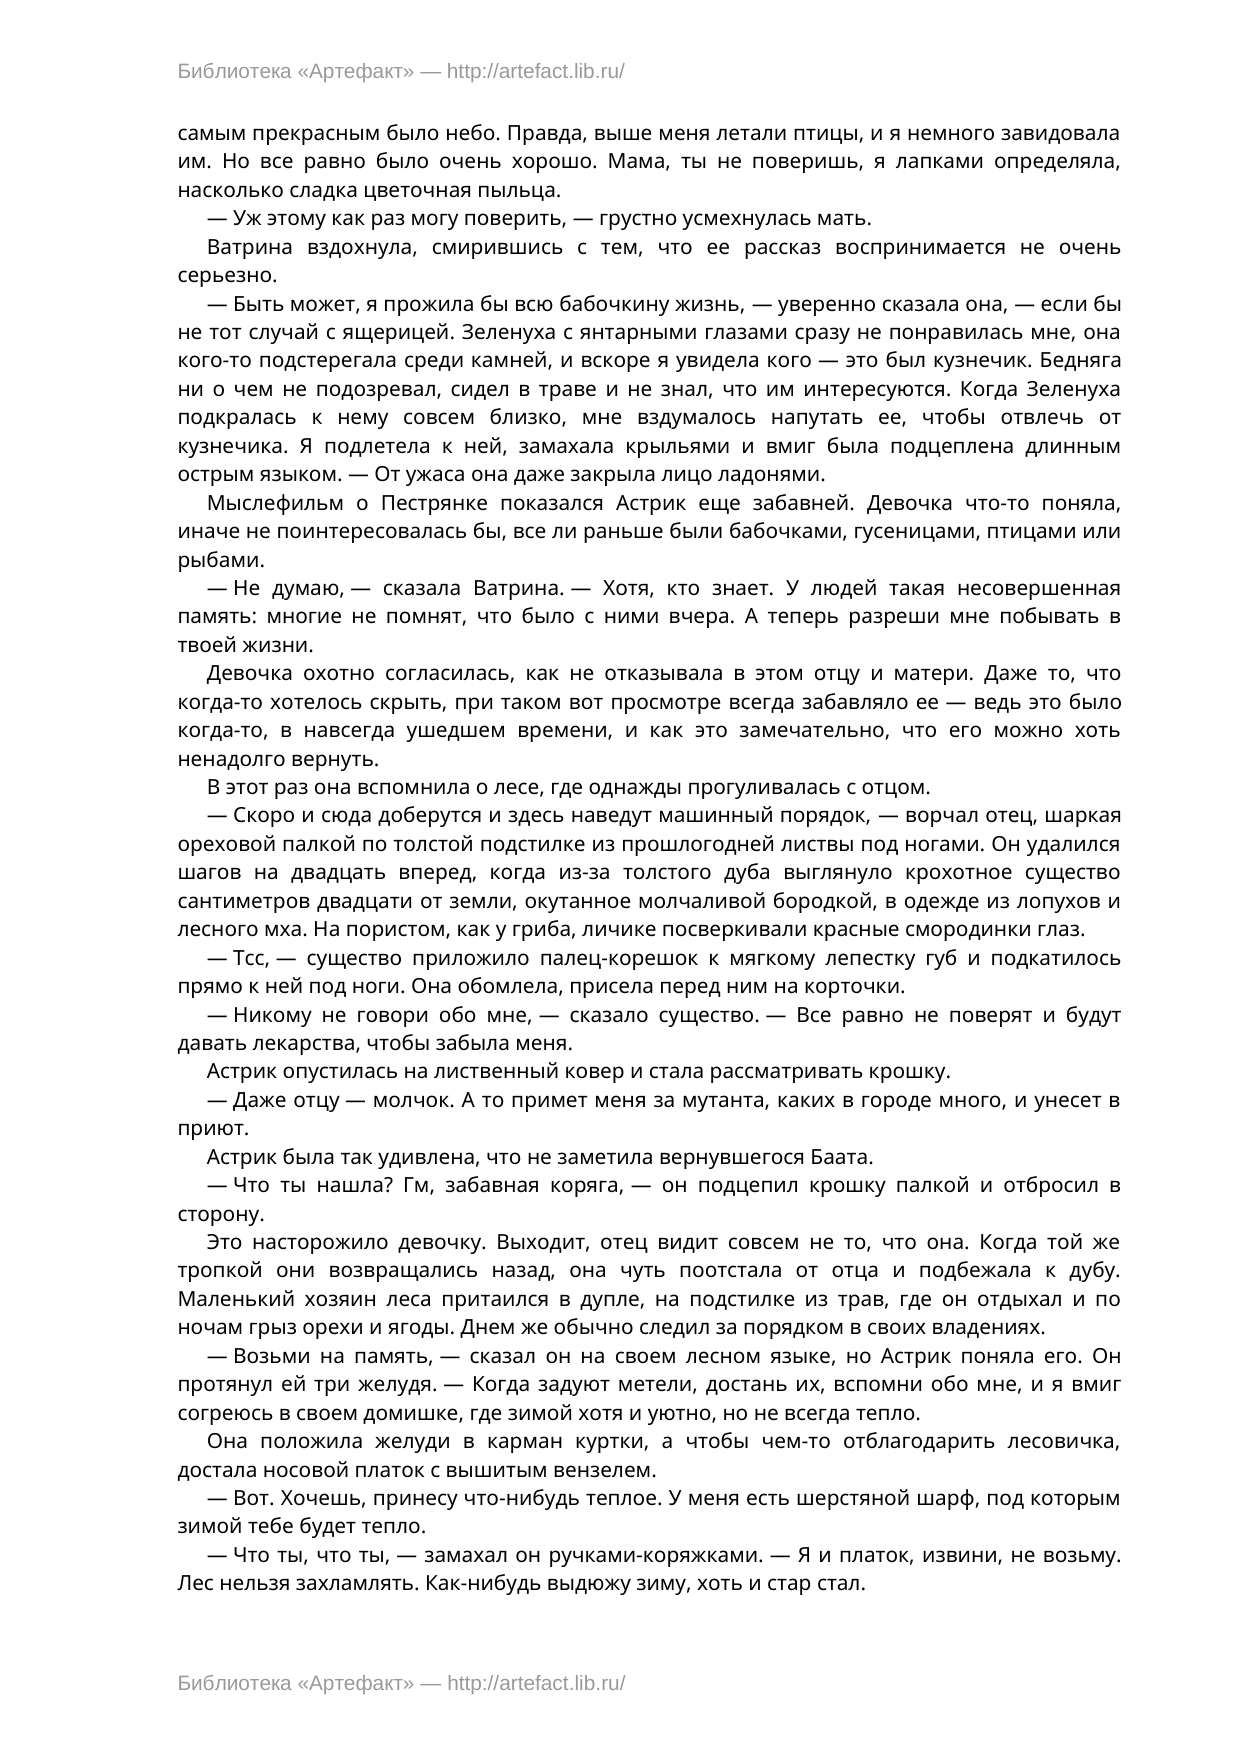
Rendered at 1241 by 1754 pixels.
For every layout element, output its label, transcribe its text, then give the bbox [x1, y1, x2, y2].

text В этот раз она вспомнила о лесе, где однажды прогуливалась с отцом. [177, 772, 1122, 801]
text — Никому не говори обо мне, — сказало существо. — Все равно не поверят и будут давать лекарства, чтобы забыла меня. [177, 1000, 1122, 1057]
text Астрик опустилась на лиственный ковер и стала рассматривать крошку. [177, 1057, 1122, 1085]
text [177, 118, 1122, 203]
text — Тсс, — существо приложило палец-корешок к мягкому лепестку губ и подкатилось прямо к ней под ноги. Она обомлела, присела перед ним на корточки. [177, 943, 1122, 1000]
text — Возьми на память, — сказал он на своем лесном языке, но Астрик поняла его. Он протянул ей три желудя. — Когда задуют метели, достань их, вспомни обо мне, и я вмиг согреюсь в своем домишке, где зимой хотя и уютно, но не всегда тепло. [177, 1341, 1122, 1426]
text Ватрина вздохнула, смирившись с тем, что ее рассказ воспринимается не очень серьезно. [177, 232, 1122, 289]
text — Уж этому как раз могу поверить, — грустно усмехнулась мать. [177, 203, 1122, 232]
text Девочка охотно согласилась, как не отказывала в этом отцу и матери. Даже то, что когда-то хотелось скрыть, при таком вот просмотре всегда забавляло ее — ведь это было когда-то, в навсегда ушедшем времени, и как это замечательно, что его можно хоть ненадолго вернуть. [177, 658, 1122, 772]
text — Что ты нашла? Гм, забавная коряга, — он подцепил крошку палкой и отбросил в сторону. [177, 1170, 1122, 1227]
text — Не думаю, — сказала Ватрина. — Хотя, кто знает. У людей такая несовершенная память: многие не помнят, что было с ними вчера. А теперь разреши мне побывать в твоей жизни. [177, 573, 1122, 658]
text — Вот. Хочешь, принесу что-нибудь теплое. У меня есть шерстяной шарф, под которым зимой тебе будет тепло. [177, 1483, 1122, 1540]
text Это насторожило девочку. Выходит, отец видит совсем не то, что она. Когда той же тропкой они возвращались назад, она чуть поотстала от отца и подбежала к дубу. Маленький хозяин леса притаился в дупле, на подстилке из трав, где он отдыхал и по ночам грыз орехи и ягоды. Днем же обычно следил за порядком в своих владениях. [177, 1227, 1122, 1341]
text Астрик была так удивлена, что не заметила вернувшегося Баата. [177, 1142, 1122, 1170]
text — Что ты, что ты, — замахал он ручками-коряжками. — Я и платок, извини, не возьму. Лес нельзя захламлять. Как-нибудь выдюжу зиму, хоть и стар стал. [177, 1540, 1122, 1597]
text Она положила желуди в карман куртки, а чтобы чем-то отблагодарить лесовичка, достала носовой платок с вышитым вензелем. [177, 1426, 1122, 1483]
text — Быть может, я прожила бы всю бабочкину жизнь, — уверенно сказала она, — если бы не тот случай с ящерицей. Зеленуха с янтарными глазами сразу не понравилась мне, она кого-то подстерегала среди камней, и вскоре я увидела кого — это был кузнечик. Бедняга ни о чем не подозревал, сидел в траве и не знал, что им интересуются. Когда Зеленуха подкралась к нему совсем близко, мне вздумалось напутать ее, чтобы отвлечь от кузнечика. Я подлетела к ней, замахала крыльями и вмиг была подцеплена длинным острым языком. — От ужаса она даже закрыла лицо ладонями. [177, 289, 1122, 488]
text — Даже отцу — молчок. А то примет меня за мутанта, каких в городе много, и унесет в приют. [177, 1085, 1122, 1142]
text — Скоро и сюда доберутся и здесь наведут машинный порядок, — ворчал отец, шаркая ореховой палкой по толстой подстилке из прошлогодней листвы под ногами. Он удалился шагов на двадцать вперед, когда из-за толстого дуба выглянуло крохотное существо сантиметров двадцати от земли, окутанное молчаливой бородкой, в одежде из лопухов и лесного мха. На пористом, как у гриба, личике посверкивали красные смородинки глаз. [177, 801, 1122, 943]
text Мыслефильм о Пестрянке показался Астрик еще забавней. Девочка что-то поняла, иначе не поинтересовалась бы, все ли раньше были бабочками, гусеницами, птицами или рыбами. [177, 488, 1122, 573]
